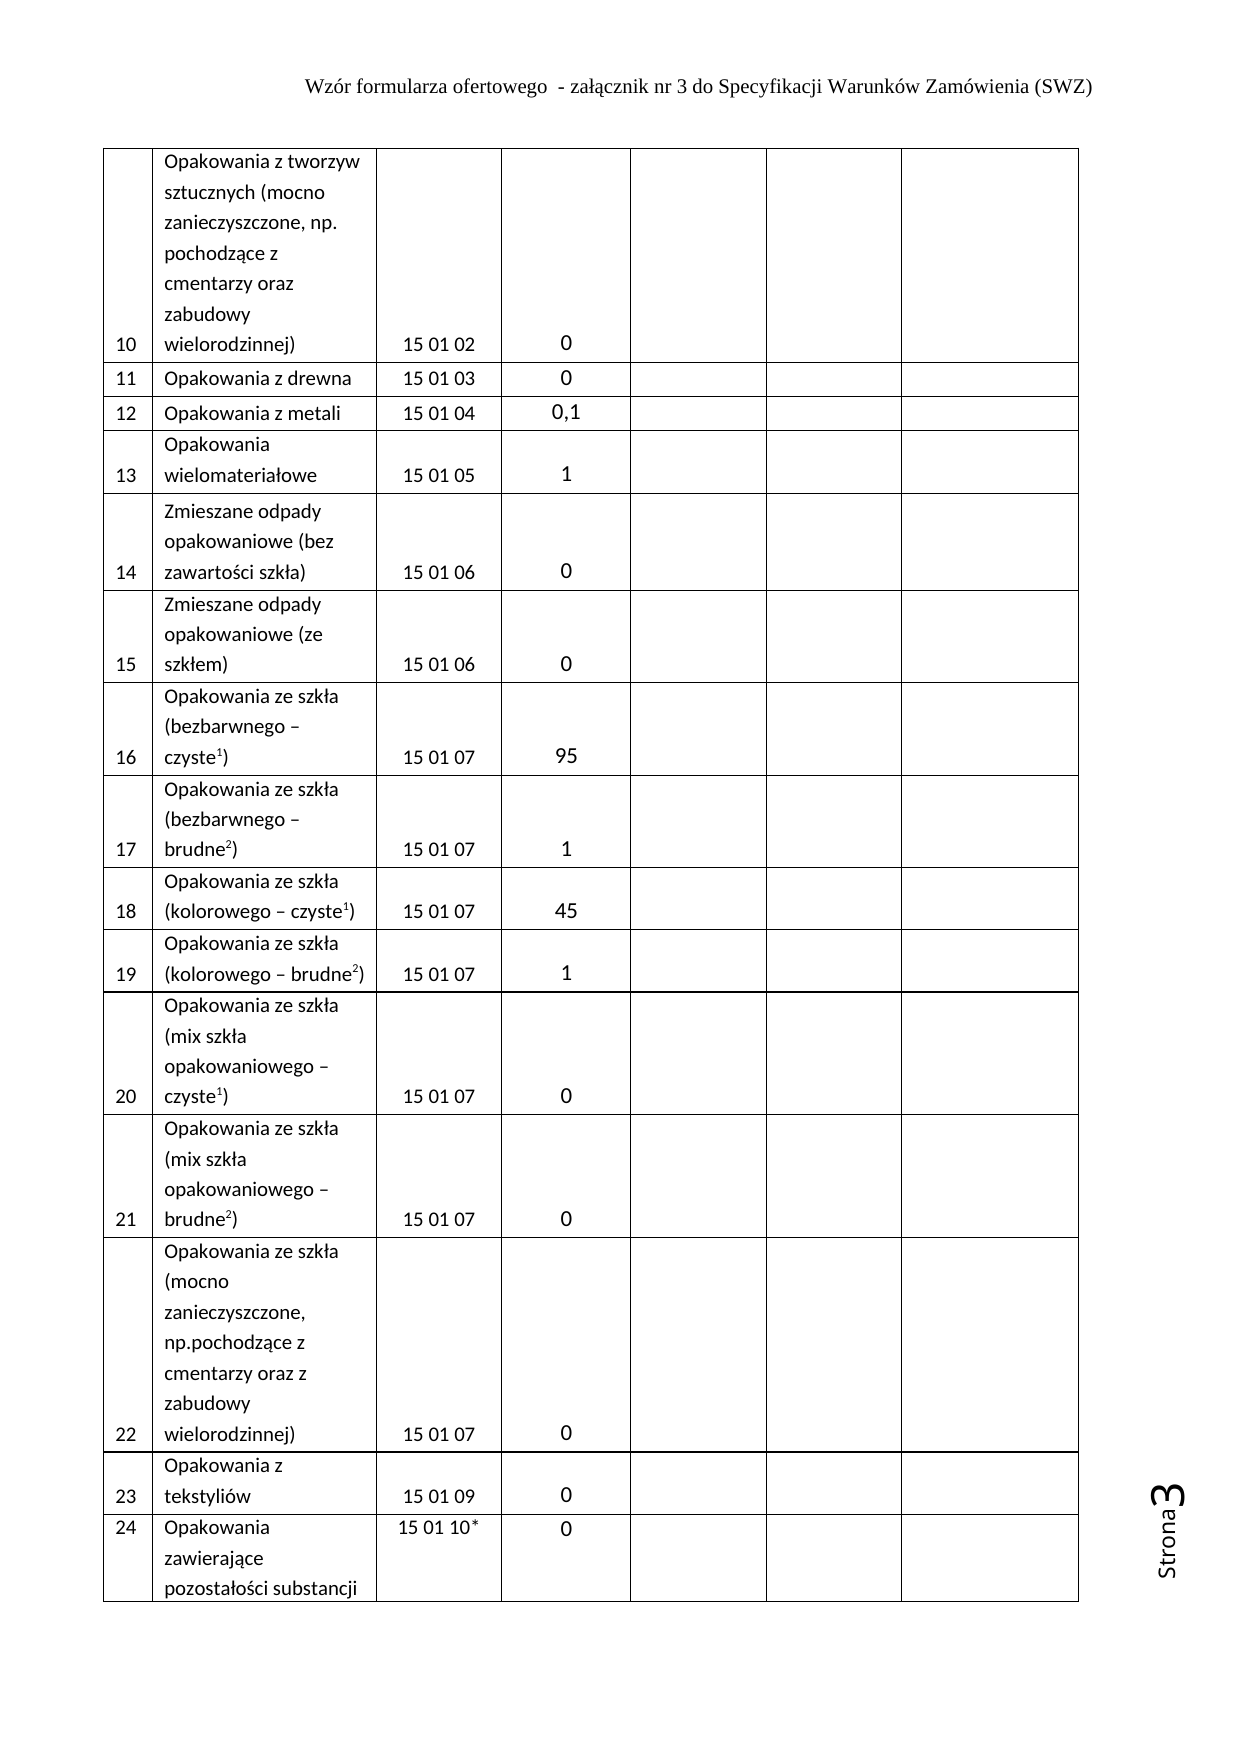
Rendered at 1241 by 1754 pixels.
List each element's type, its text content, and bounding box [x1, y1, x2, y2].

table_cell [631, 683, 766, 775]
table_cell 45 [502, 868, 630, 929]
table_cell [767, 591, 901, 682]
table_cell [767, 776, 901, 867]
table_cell [902, 993, 1078, 1114]
table_cell [631, 1238, 766, 1451]
table_cell 15 [104, 591, 152, 682]
table_cell 15 01 07 [377, 868, 501, 929]
table_cell 0 [502, 1115, 630, 1237]
table_cell 12 [104, 397, 152, 430]
table_cell [902, 363, 1078, 396]
table_cell 24 [104, 1515, 152, 1601]
table_cell 15 01 02 [377, 149, 501, 362]
table_cell [767, 1115, 901, 1237]
table_cell [631, 397, 766, 430]
table_cell 15 01 07 [377, 1115, 501, 1237]
table_cell [767, 930, 901, 991]
table_cell [631, 868, 766, 929]
table_cell Opakowania z drewna [153, 363, 376, 396]
table_cell 15 01 09 [377, 1453, 501, 1513]
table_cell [153, 1515, 376, 1601]
table_cell Opakowania ze szkła (mix szkła opakowaniowego – czyste1) [153, 993, 376, 1114]
table_cell 15 01 06 [377, 494, 501, 590]
table_cell 0 [502, 591, 630, 682]
table_cell 0 [502, 993, 630, 1114]
table_cell Opakowania ze szkła (bezbarwnego – czyste1) [153, 683, 376, 775]
table_cell 15 01 04 [377, 397, 501, 430]
table_cell 19 [104, 930, 152, 991]
table_cell Opakowania ze szkła (mocno zanieczyszczone, np.pochodzące z cmentarzy oraz z zabudowy wielorodzinnej) [153, 1238, 376, 1451]
table_cell 0 [502, 494, 630, 590]
table_cell [767, 397, 901, 430]
table_cell Opakowania ze szkła (mix szkła opakowaniowego – brudne2) [153, 1115, 376, 1237]
table_cell 15 01 06 [377, 591, 501, 682]
table_cell [631, 1115, 766, 1237]
table_cell Opakowania z metali [153, 397, 376, 430]
table_cell [902, 683, 1078, 775]
table_cell 14 [104, 494, 152, 590]
table_cell [631, 776, 766, 867]
table_cell 23 [104, 1453, 152, 1513]
table_cell [631, 591, 766, 682]
table_cell Opakowania ze szkła (bezbarwnego – brudne2) [153, 776, 376, 867]
table_cell 21 [104, 1115, 152, 1237]
table_cell [631, 149, 766, 362]
table_cell [631, 1453, 766, 1513]
table_cell Opakowania ze szkła (kolorowego – czyste1) [153, 868, 376, 929]
table_cell [902, 776, 1078, 867]
table_cell 17 [104, 776, 152, 867]
table_cell [767, 1238, 901, 1451]
table_cell 1 [502, 776, 630, 867]
table_cell 15 01 07 [377, 993, 501, 1114]
table_cell 0 [502, 1453, 630, 1513]
table_cell [902, 1453, 1078, 1513]
table_cell 22 [104, 1238, 152, 1451]
table_cell 1 [502, 431, 630, 492]
table_cell 15 01 07 [377, 930, 501, 991]
table_cell [902, 1115, 1078, 1237]
table_cell 15 01 07 [377, 776, 501, 867]
table_cell [767, 1453, 901, 1513]
table_cell [902, 591, 1078, 682]
table_cell 18 [104, 868, 152, 929]
table_cell [767, 868, 901, 929]
table_cell Opakowania wielomateriałowe [153, 431, 376, 492]
table_cell 1 [502, 930, 630, 991]
table_cell [631, 494, 766, 590]
table_cell 0 [502, 1238, 630, 1451]
table_cell Zmieszane odpady opakowaniowe (ze szkłem) [153, 591, 376, 682]
table_cell [767, 363, 901, 396]
table_cell [631, 431, 766, 492]
table_cell [767, 149, 901, 362]
table_cell [767, 993, 901, 1114]
table_cell [767, 1515, 901, 1601]
table_cell 16 [104, 683, 152, 775]
table_cell 15 01 10* [377, 1515, 501, 1601]
table_cell [767, 431, 901, 492]
table_cell [902, 1515, 1078, 1601]
table_cell 15 01 03 [377, 363, 501, 396]
table_cell 0 [502, 363, 630, 396]
table_cell 15 01 07 [377, 1238, 501, 1451]
table_cell 95 [502, 683, 630, 775]
table_cell [902, 930, 1078, 991]
table_cell [902, 149, 1078, 362]
table_cell 11 [104, 363, 152, 396]
table_cell [767, 683, 901, 775]
table_cell [767, 494, 901, 590]
table_cell 0 [502, 1515, 630, 1601]
table_cell Opakowania z tworzyw sztucznych (mocno zanieczyszczone, np. pochodzące z cmentarzy oraz zabudowy wielorodzinnej) [153, 149, 376, 362]
table_cell 13 [104, 431, 152, 492]
table_cell [902, 1238, 1078, 1451]
table_cell [631, 993, 766, 1114]
table_cell 15 01 05 [377, 431, 501, 492]
table_cell [902, 868, 1078, 929]
table_cell 10 [104, 149, 152, 362]
table_cell [902, 431, 1078, 492]
table_cell [902, 397, 1078, 430]
table_cell 15 01 07 [377, 683, 501, 775]
table_cell 0,1 [502, 397, 630, 430]
table_cell Opakowania z tekstyliów [153, 1453, 376, 1513]
table_cell Opakowania ze szkła (kolorowego – brudne2) [153, 930, 376, 991]
table_cell [631, 930, 766, 991]
table_cell [902, 494, 1078, 590]
table_cell [631, 1515, 766, 1601]
table_cell [631, 363, 766, 396]
table_cell 20 [104, 993, 152, 1114]
table_cell 0 [502, 149, 630, 362]
table_cell Zmieszane odpady opakowaniowe (bez zawartości szkła) [153, 494, 376, 590]
